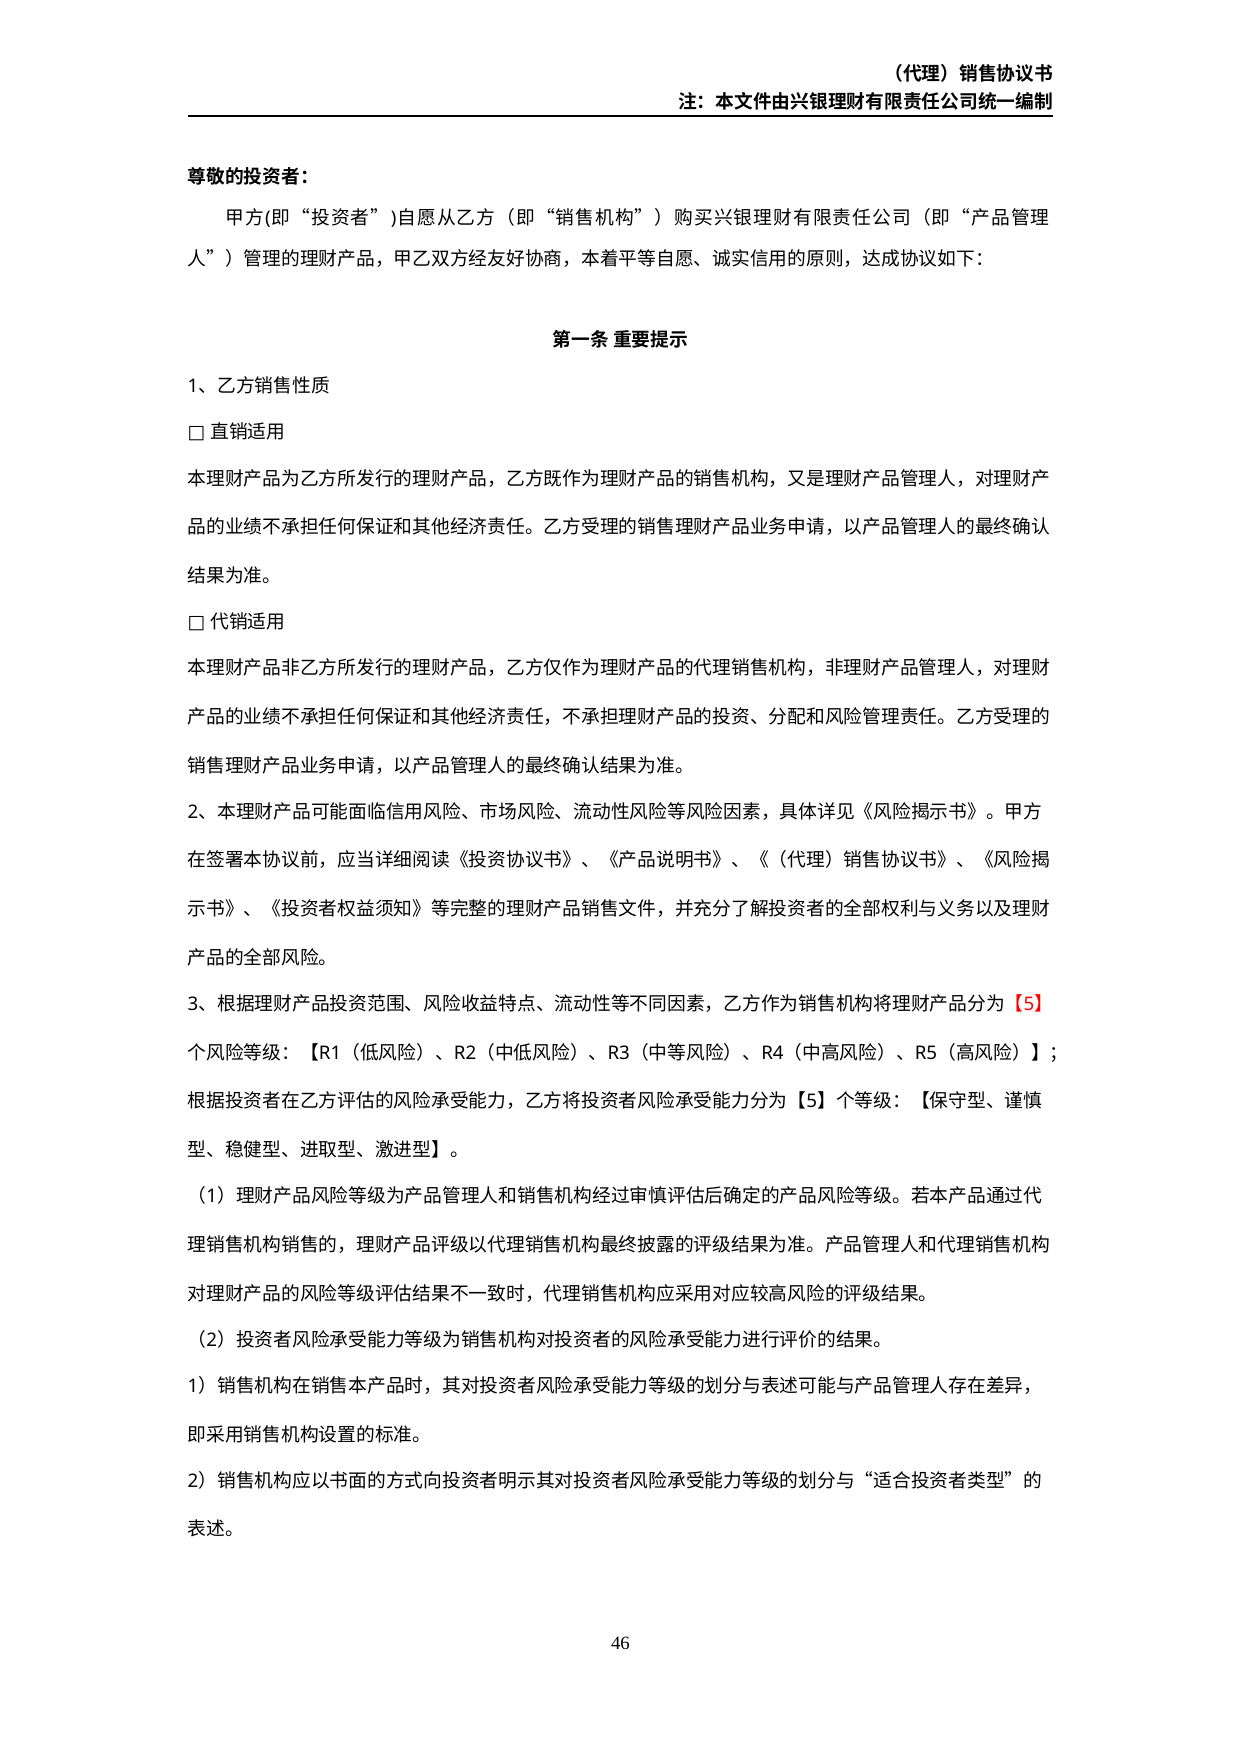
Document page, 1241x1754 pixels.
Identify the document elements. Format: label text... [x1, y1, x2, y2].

text □ 直销适用 [187, 414, 1053, 447]
text （2）投资者风险承受能力等级为销售机构对投资者的风险承受能力进行评价的结果。 [187, 1322, 1053, 1354]
text 1）销售机构在销售本产品时，其对投资者风险承受能力等级的划分与表述可能与产品管理人存在差异，即采用销售机构设置的标准。 [187, 1368, 1053, 1449]
text 第一条 重要提示 [187, 322, 1053, 355]
text 3、根据理财产品投资范围、风险收益特点、流动性等不同因素，乙方作为销售机构将理财产品分为【5】个风险等级：【R1（低风险）、R2（中低风险）、R3（中等风险）、R4（中高风险）、R5（高风险）】；根据投资者在乙方评估的风险承受能力，乙方将投资者风险承受能力分为【5】个等级：【保守型、谨慎型、稳健型、进取型、激进型】。 [187, 986, 1053, 1165]
text 甲方(即“投资者”)自愿从乙方（即“销售机构”）购买兴银理财有限责任公司（即“产品管理人”）管理的理财产品，甲乙双方经友好协商，本着平等自愿、诚实信用的原则，达成协议如下： [187, 203, 1053, 271]
text 2、本理财产品可能面临信用风险、市场风险、流动性风险等风险因素，具体详见《风险揭示书》。甲方在签署本协议前，应当详细阅读《投资协议书》、《产品说明书》、《（代理）销售协议书》、《风险揭示书》、《投资者权益须知》等完整的理财产品销售文件，并充分了解投资者的全部权利与义务以及理财产品的全部风险。 [187, 794, 1053, 972]
text 尊敬的投资者： [187, 162, 1053, 189]
text □ 代销适用 [187, 604, 1053, 637]
text 本理财产品非乙方所发行的理财产品，乙方仅作为理财产品的代理销售机构，非理财产品管理人，对理财产品的业绩不承担任何保证和其他经济责任，不承担理财产品的投资、分配和风险管理责任。乙方受理的销售理财产品业务申请，以产品管理人的最终确认结果为准。 [187, 650, 1053, 780]
text 1、乙方销售性质 [187, 368, 1053, 401]
text 2）销售机构应以书面的方式向投资者明示其对投资者风险承受能力等级的划分与“适合投资者类型”的表述。 [187, 1463, 1053, 1544]
text （1）理财产品风险等级为产品管理人和销售机构经过审慎评估后确定的产品风险等级。若本产品通过代理销售机构销售的，理财产品评级以代理销售机构最终披露的评级结果为准。产品管理人和代理销售机构对理财产品的风险等级评估结果不一致时，代理销售机构应采用对应较高风险的评级结果。 [187, 1178, 1053, 1308]
text 本理财产品为乙方所发行的理财产品，乙方既作为理财产品的销售机构，又是理财产品管理人，对理财产品的业绩不承担任何保证和其他经济责任。乙方受理的销售理财产品业务申请，以产品管理人的最终确认结果为准。 [187, 461, 1053, 591]
